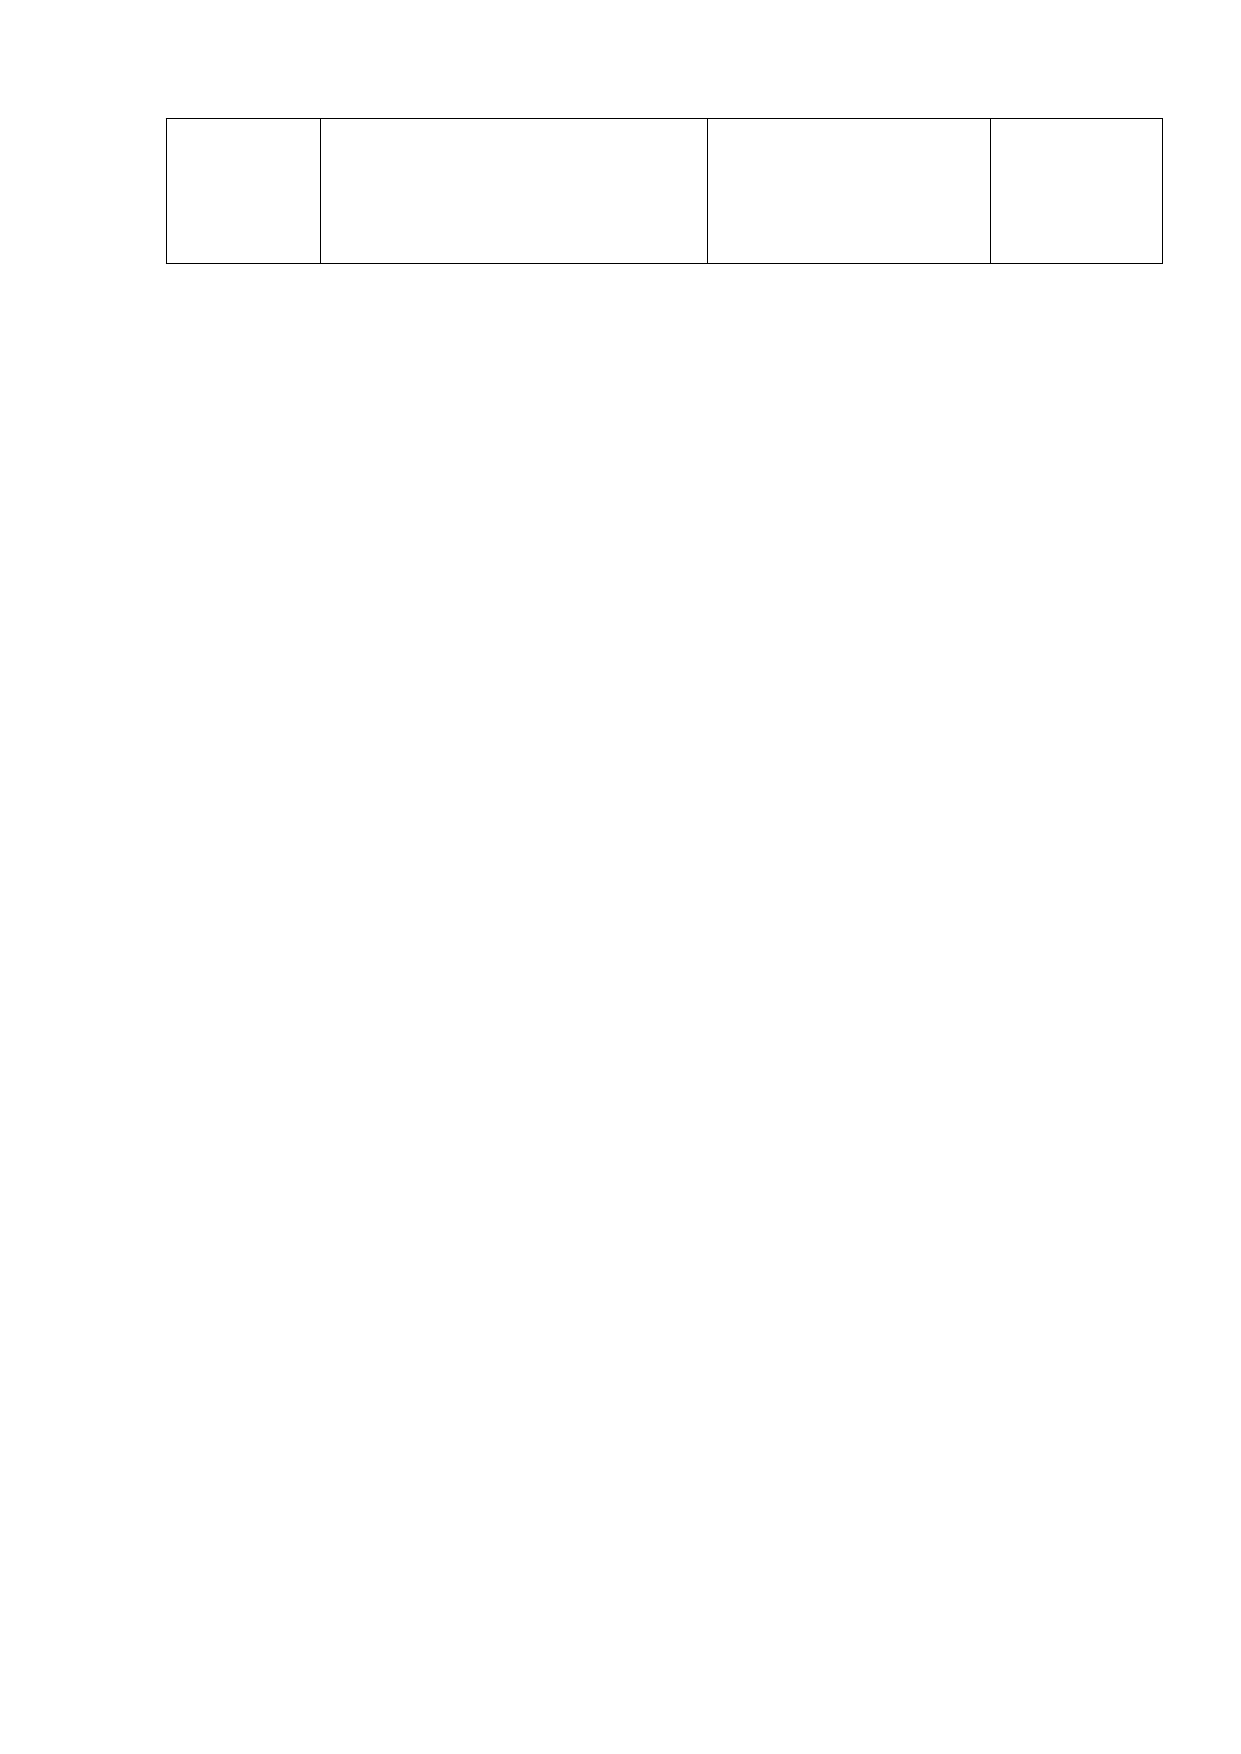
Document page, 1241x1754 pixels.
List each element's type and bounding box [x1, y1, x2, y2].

table_cell [321, 119, 707, 263]
table_cell [708, 119, 990, 263]
table_cell [991, 119, 1162, 263]
table_cell [167, 119, 320, 263]
